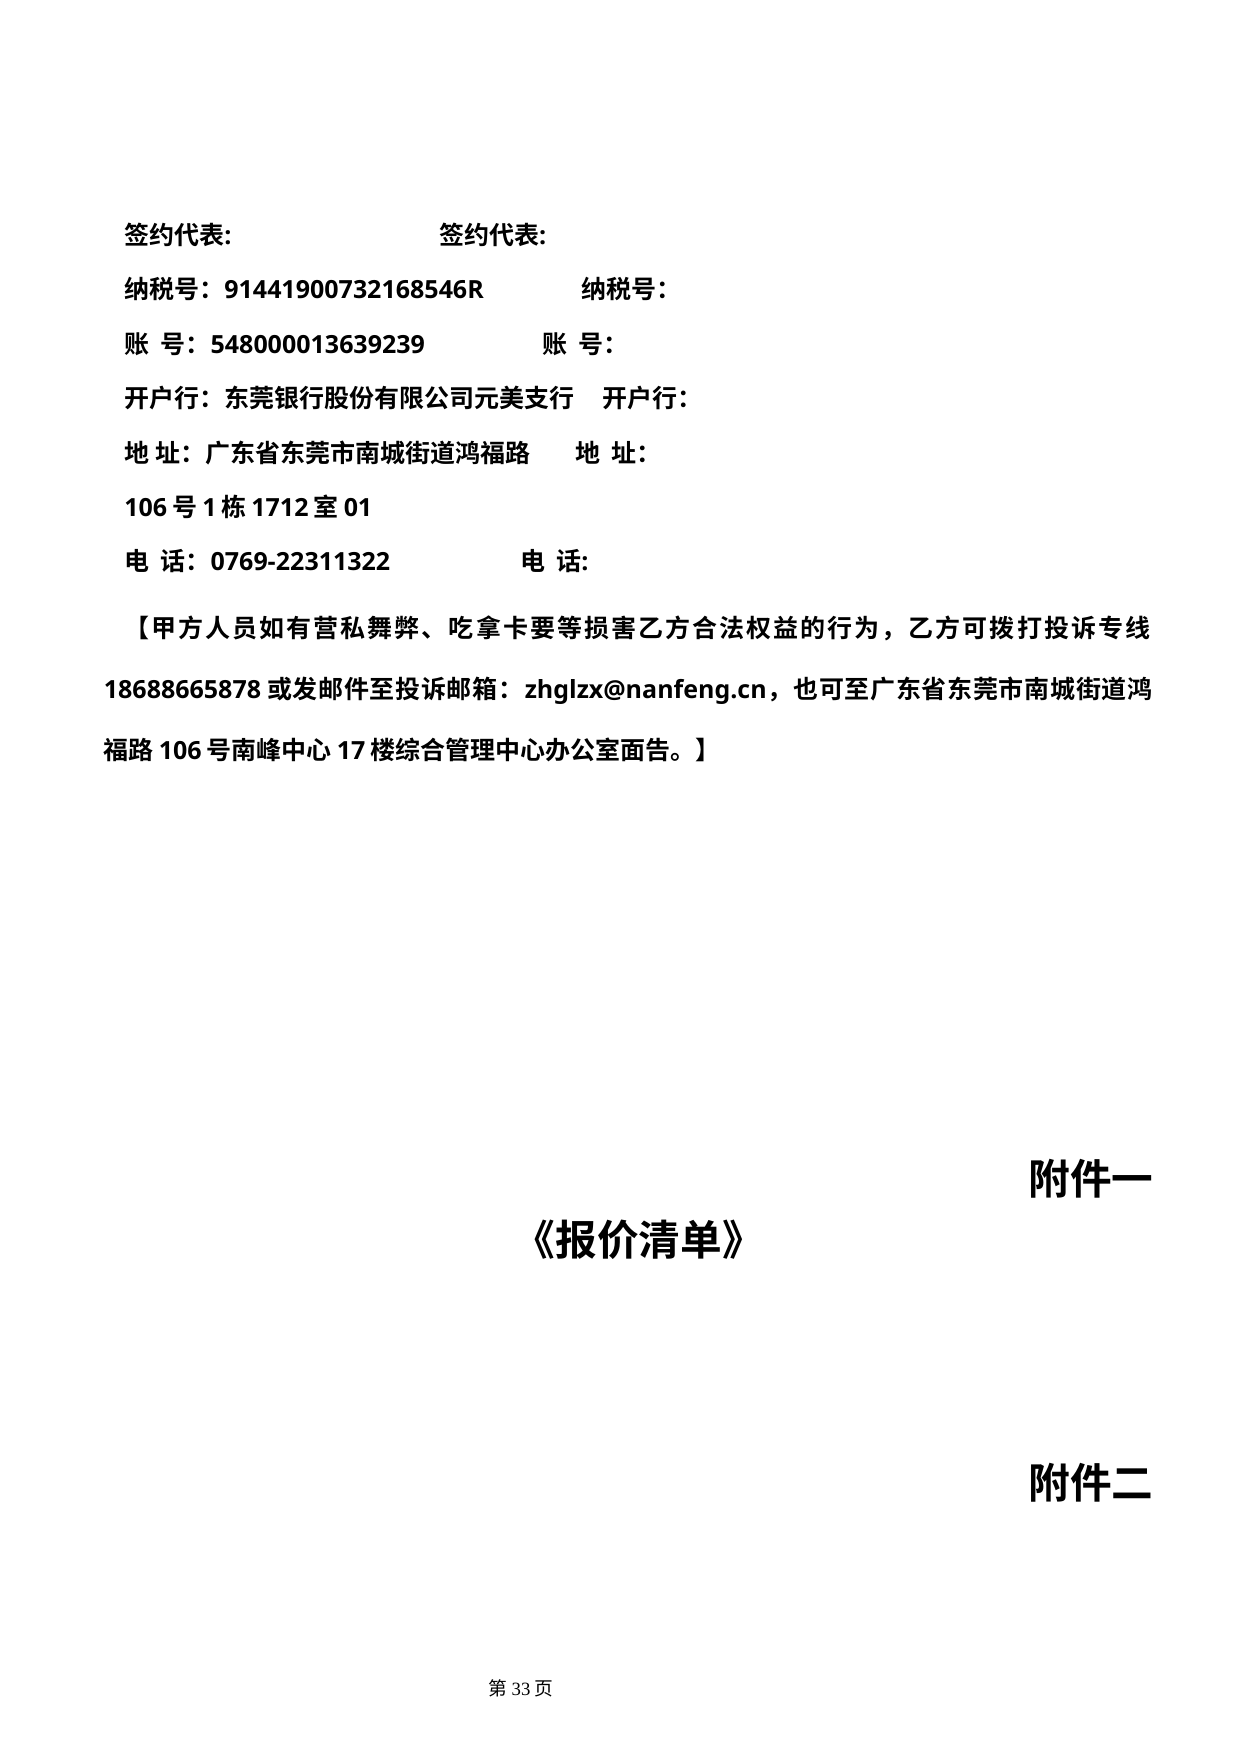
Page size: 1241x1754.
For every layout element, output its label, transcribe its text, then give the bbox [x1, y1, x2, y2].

text 附件二 [124, 1449, 1153, 1510]
text 账 号：548000013639239 账 号： [104, 324, 1153, 361]
text 106号1栋1712室01 [104, 487, 1153, 524]
text 纳税号：91441900732168546R 纳税号： [104, 270, 1153, 306]
text 《报价清单》 [124, 1207, 1153, 1268]
text 签约代表: 签约代表: [104, 216, 1153, 252]
text 电 话：0769-22311322 电 话: [104, 542, 1153, 578]
text 附件一 [124, 1146, 1153, 1207]
text 开户行：东莞银行股份有限公司元美支行 开户行： [104, 379, 1153, 415]
text 【甲方人员如有营私舞弊、吃拿卡要等损害乙方合法权益的行为，乙方可拨打投诉专线18688665878或发邮件至投诉邮箱：zhglzx@nanfeng.cn，也可至广东省东莞市南城街道鸿福路106号南峰中心17楼综合管理中心办公室面告。】 [104, 596, 1153, 779]
text 地 址：广东省东莞市南城街道鸿福路 地 址： [104, 433, 1153, 469]
